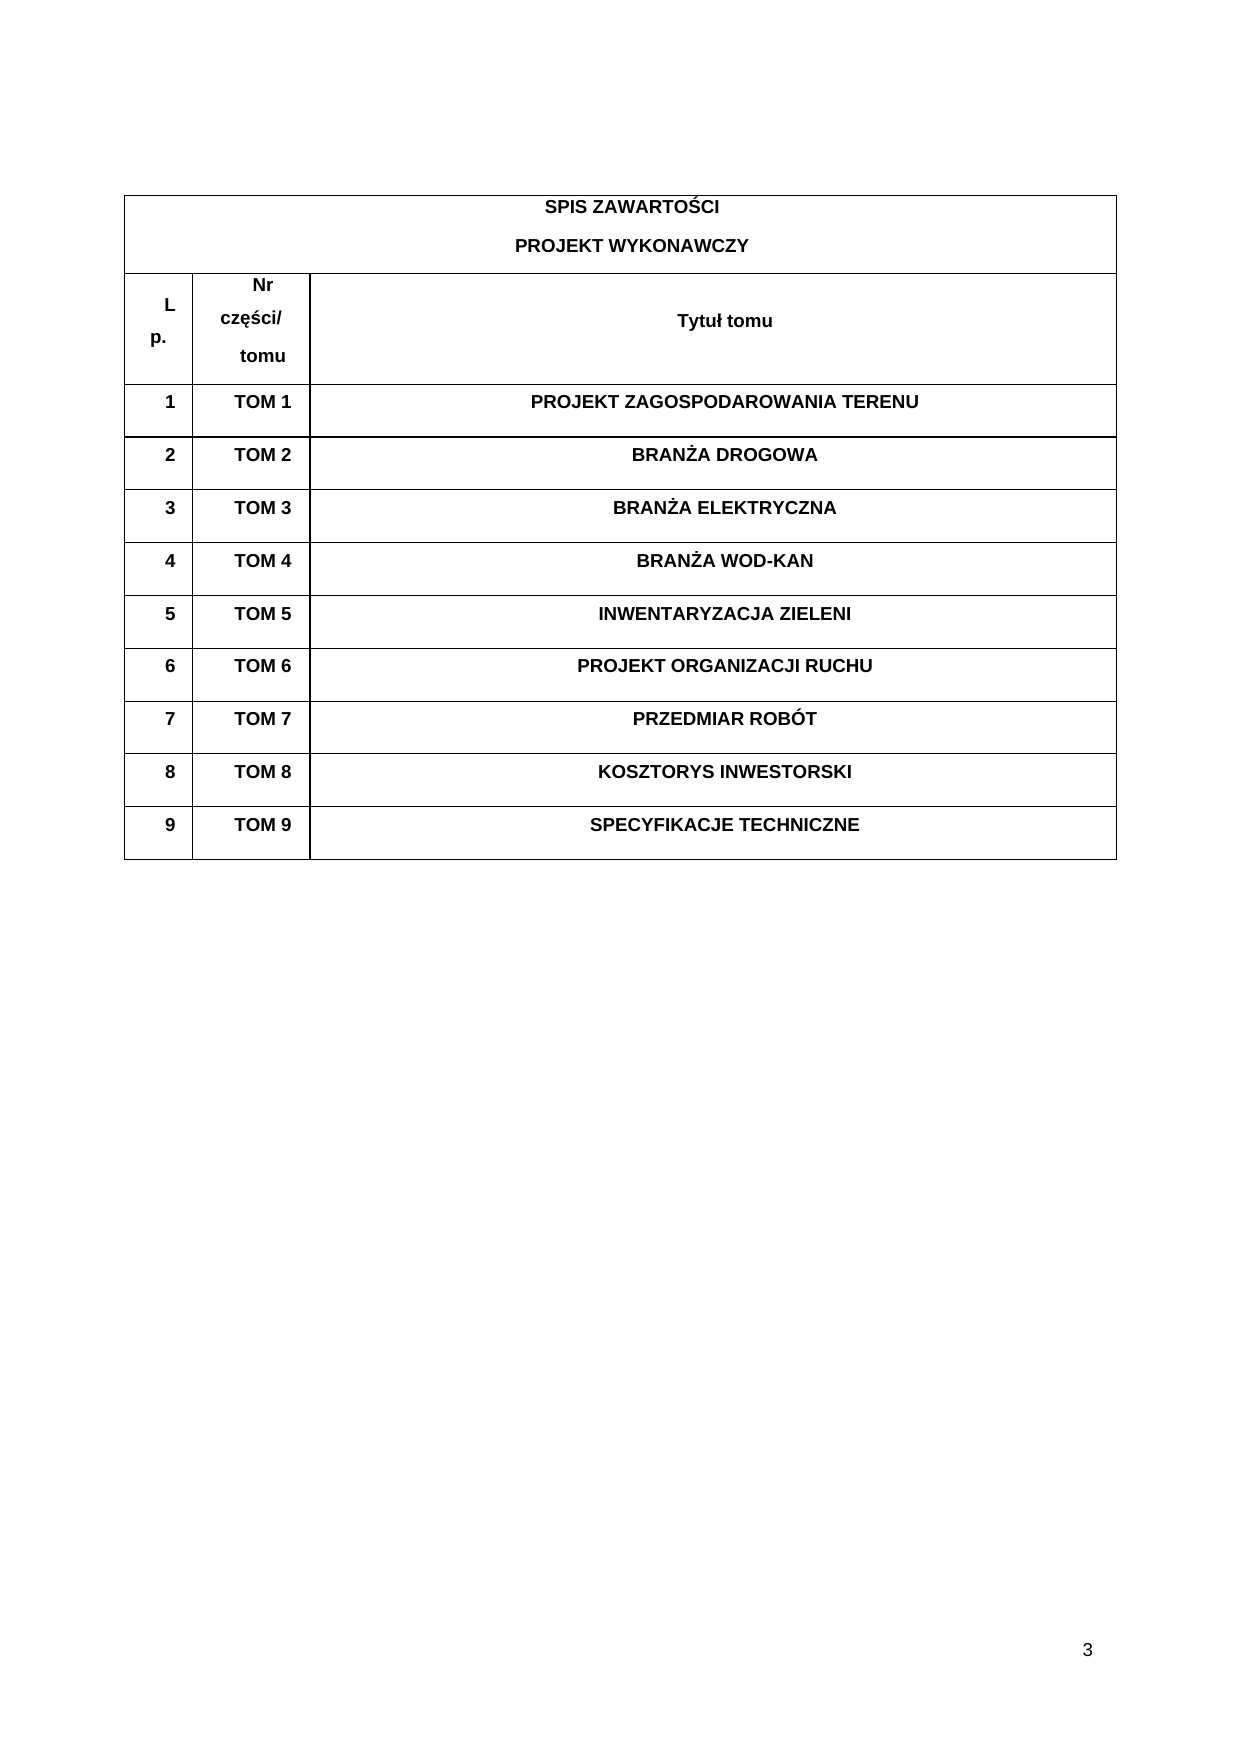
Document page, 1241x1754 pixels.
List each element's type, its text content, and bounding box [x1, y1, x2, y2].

table_cell PROJEKT WYKONAWCZY [125, 235, 1116, 273]
table_cell TOM 7 [193, 702, 309, 753]
table_cell TOM 9 [193, 807, 309, 859]
table_cell INWENTARYZACJA ZIELENI [311, 596, 1116, 648]
table_cell TOM 4 [193, 543, 309, 595]
table_cell TOM 2 [193, 438, 309, 489]
table_cell 8 [125, 754, 192, 806]
table_cell 3 [125, 490, 192, 542]
table_cell Tytuł tomu [311, 274, 1116, 384]
table_cell 7 [125, 702, 192, 753]
table_cell Lp. [125, 274, 192, 384]
table_cell TOM 6 [193, 649, 309, 701]
table_cell KOSZTORYS INWESTORSKI [311, 754, 1116, 806]
table_cell 4 [125, 543, 192, 595]
table_cell PRZEDMIAR ROBÓT [311, 702, 1116, 753]
table_cell TOM 3 [193, 490, 309, 542]
table_cell 1 [125, 385, 192, 436]
table_cell BRANŻA ELEKTRYCZNA [311, 490, 1116, 542]
table_cell PROJEKT ZAGOSPODAROWANIA TERENU [311, 385, 1116, 436]
table_cell BRANŻA WOD-KAN [311, 543, 1116, 595]
table_cell TOM 1 [193, 385, 309, 436]
table_cell Nr części/ tomu [193, 274, 309, 384]
table_cell TOM 5 [193, 596, 309, 648]
table_cell 5 [125, 596, 192, 648]
table_cell PROJEKT ORGANIZACJI RUCHU [311, 649, 1116, 701]
table_cell TOM 8 [193, 754, 309, 806]
table_cell 2 [125, 438, 192, 489]
table_header SPIS ZAWARTOŚCI [125, 196, 1116, 235]
table_cell BRANŻA DROGOWA [311, 438, 1116, 489]
table_cell SPECYFIKACJE TECHNICZNE [311, 807, 1116, 859]
table_cell 9 [125, 807, 192, 859]
table_cell 6 [125, 649, 192, 701]
